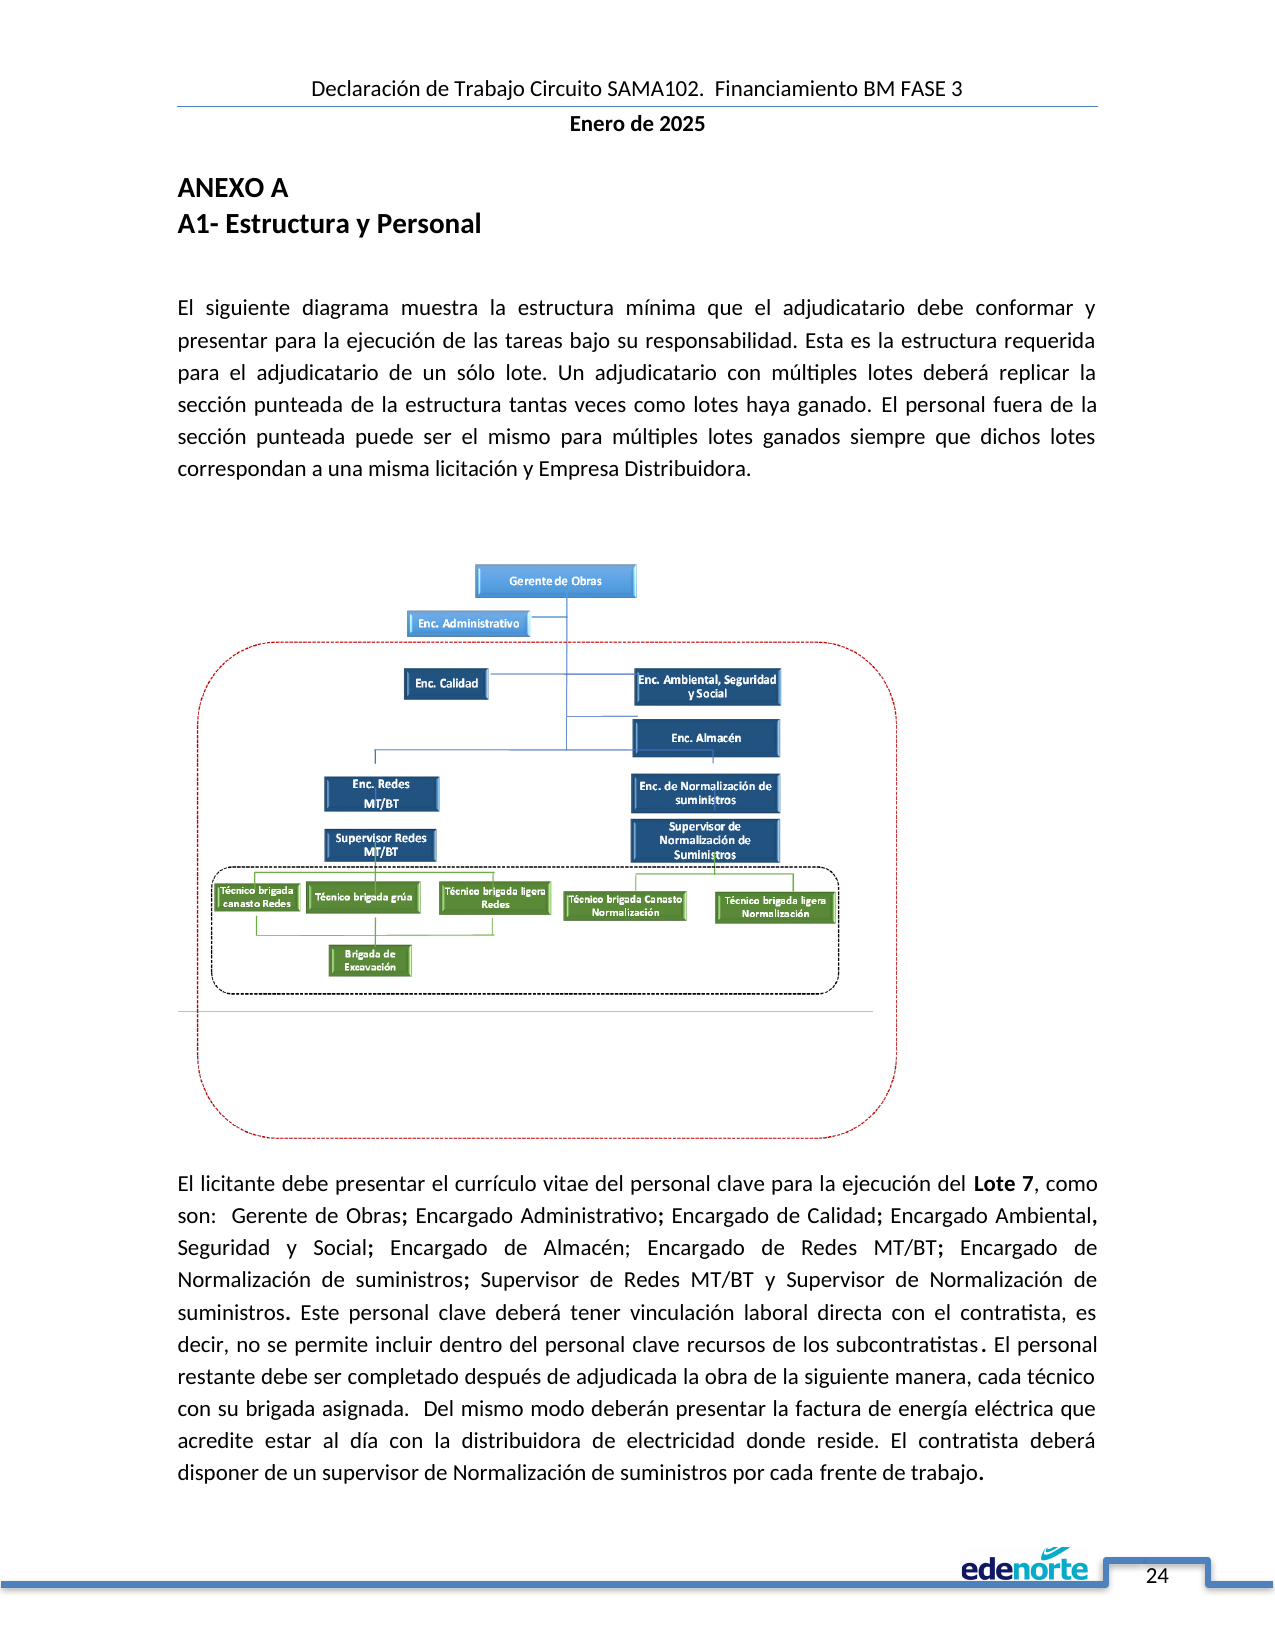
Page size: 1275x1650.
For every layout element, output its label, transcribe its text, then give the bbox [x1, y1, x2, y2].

picture [961, 1547, 1088, 1580]
picture [177, 560, 913, 1144]
subtitle A1- Estructura y Personal [177, 205, 1098, 241]
text El licitante debe presentar el currículo vitae del personal clave para la ejecución del Lote 7, como son: Gerente de Obras; Encargado Administrativo; Encargado de Calidad; Encargado Ambiental, Seguridad y Social; Encargado de Almacén; Encargado de Redes MT/BT; Encargado de Normalización de suministros; Supervisor de Redes MT/BT y Supervisor de Normalización de suministros. Este personal clave deberá tener vinculación laboral directa con el contratista, es decir, no se permite incluir dentro del personal clave recursos de los subcontratistas. El personal restante debe ser completado después de adjudicada la obra de la siguiente manera, cada técnico con su brigada asignada. Del mismo modo deberán presentar la factura de energía eléctrica que acredite estar al día con la distribuidora de electricidad donde reside. El contratista deberá disponer de un supervisor de Normalización de suministros por cada frente de trabajo. [177, 1169, 1098, 1487]
subtitle ANEXO A [177, 169, 1098, 205]
text El siguiente diagrama muestra la estructura mínima que el adjudicatario debe conformar y presentar para la ejecución de las tareas bajo su responsabilidad. Esta es la estructura requerida para el adjudicatario de un sólo lote. Un adjudicatario con múltiples lotes deberá replicar la sección punteada de la estructura tantas veces como lotes haya ganado. El personal fuera de la sección punteada puede ser el mismo para múltiples lotes ganados siempre que dichos lotes correspondan a una misma licitación y Empresa Distribuidora. [177, 293, 1098, 482]
